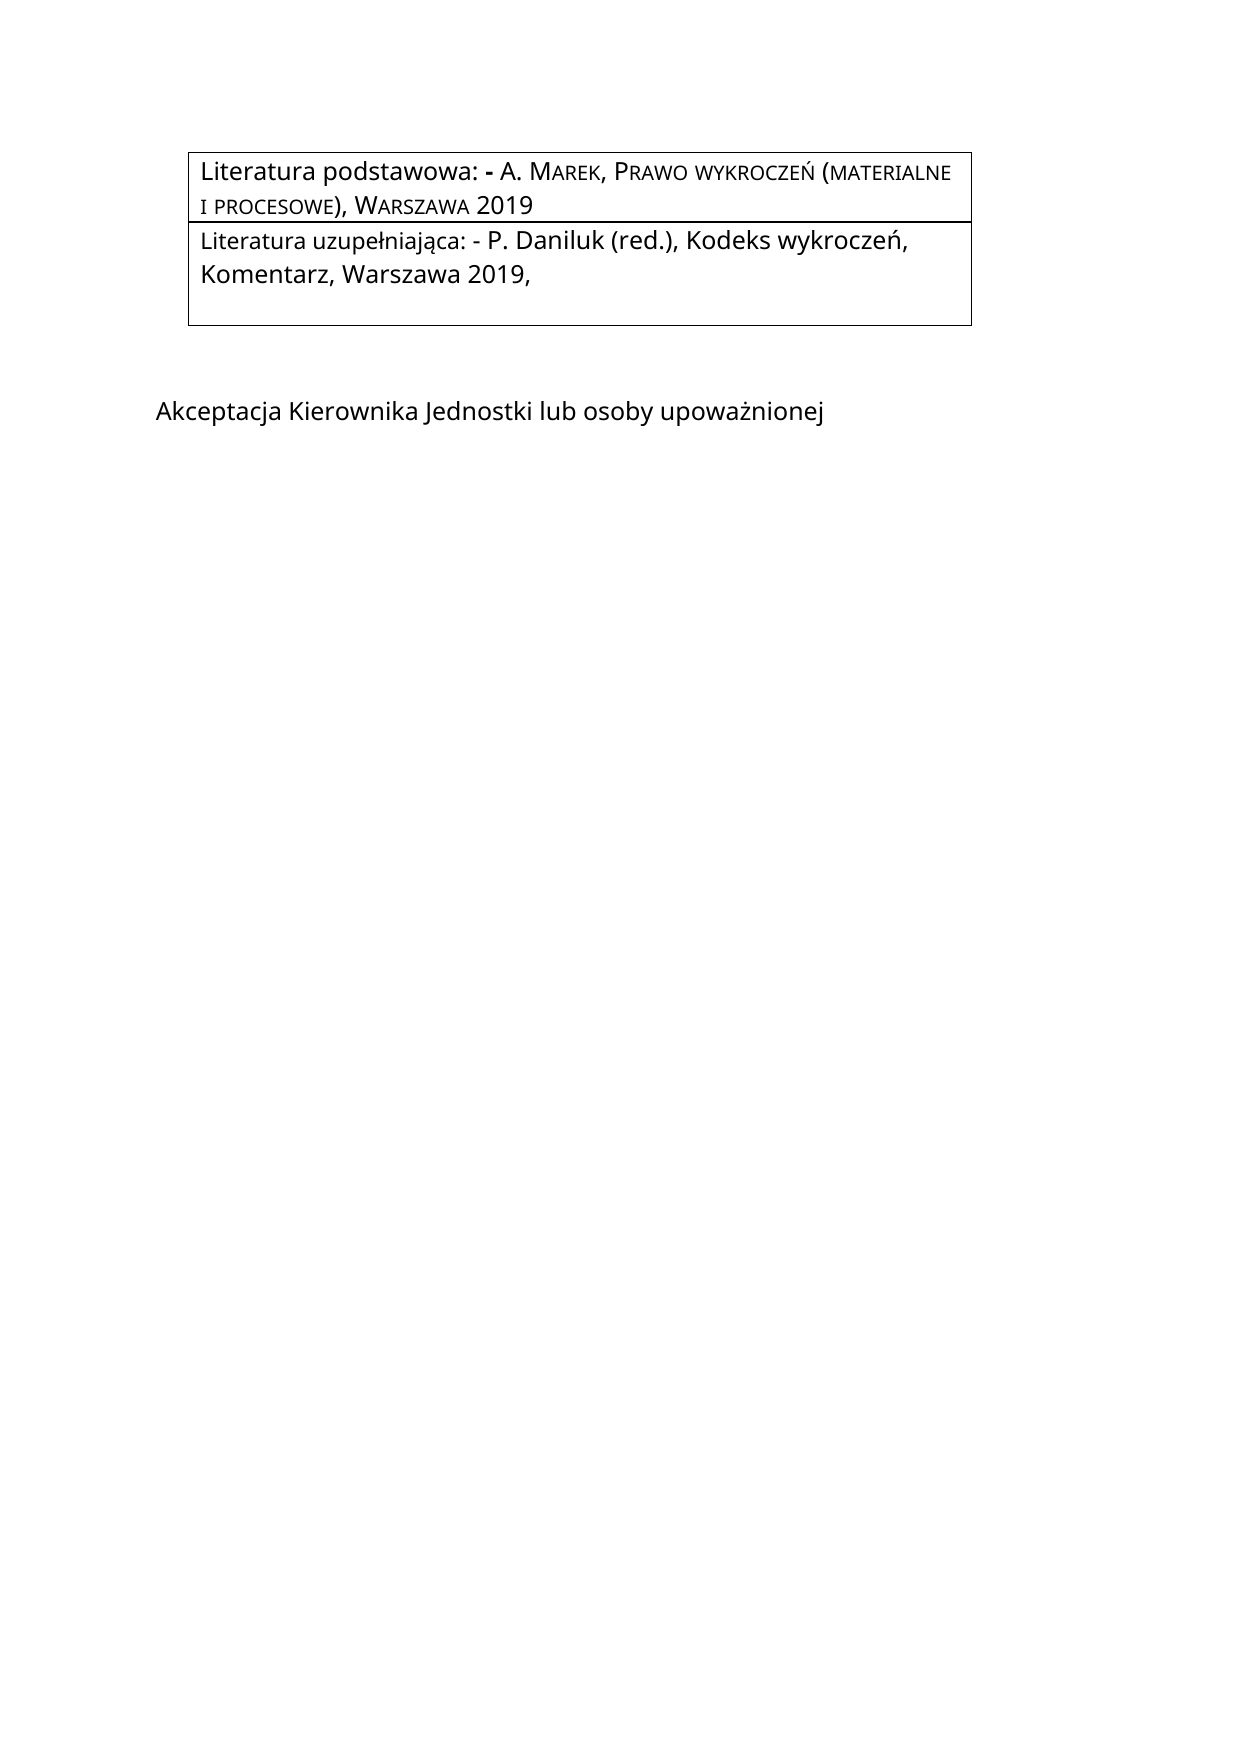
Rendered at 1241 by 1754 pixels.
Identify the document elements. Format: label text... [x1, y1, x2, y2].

table_header Literatura podstawowa: - A. Marek, Prawo wykroczeń (materialne i procesowe), Warszawa 2019 [189, 153, 971, 221]
table_cell Literatura uzupełniająca: - P. Daniluk (red.), Kodeks wykroczeń, Komentarz, Warszawa 2019, [189, 223, 971, 324]
text Akceptacja Kierownika Jednostki lub osoby upoważnionej [156, 394, 1122, 428]
